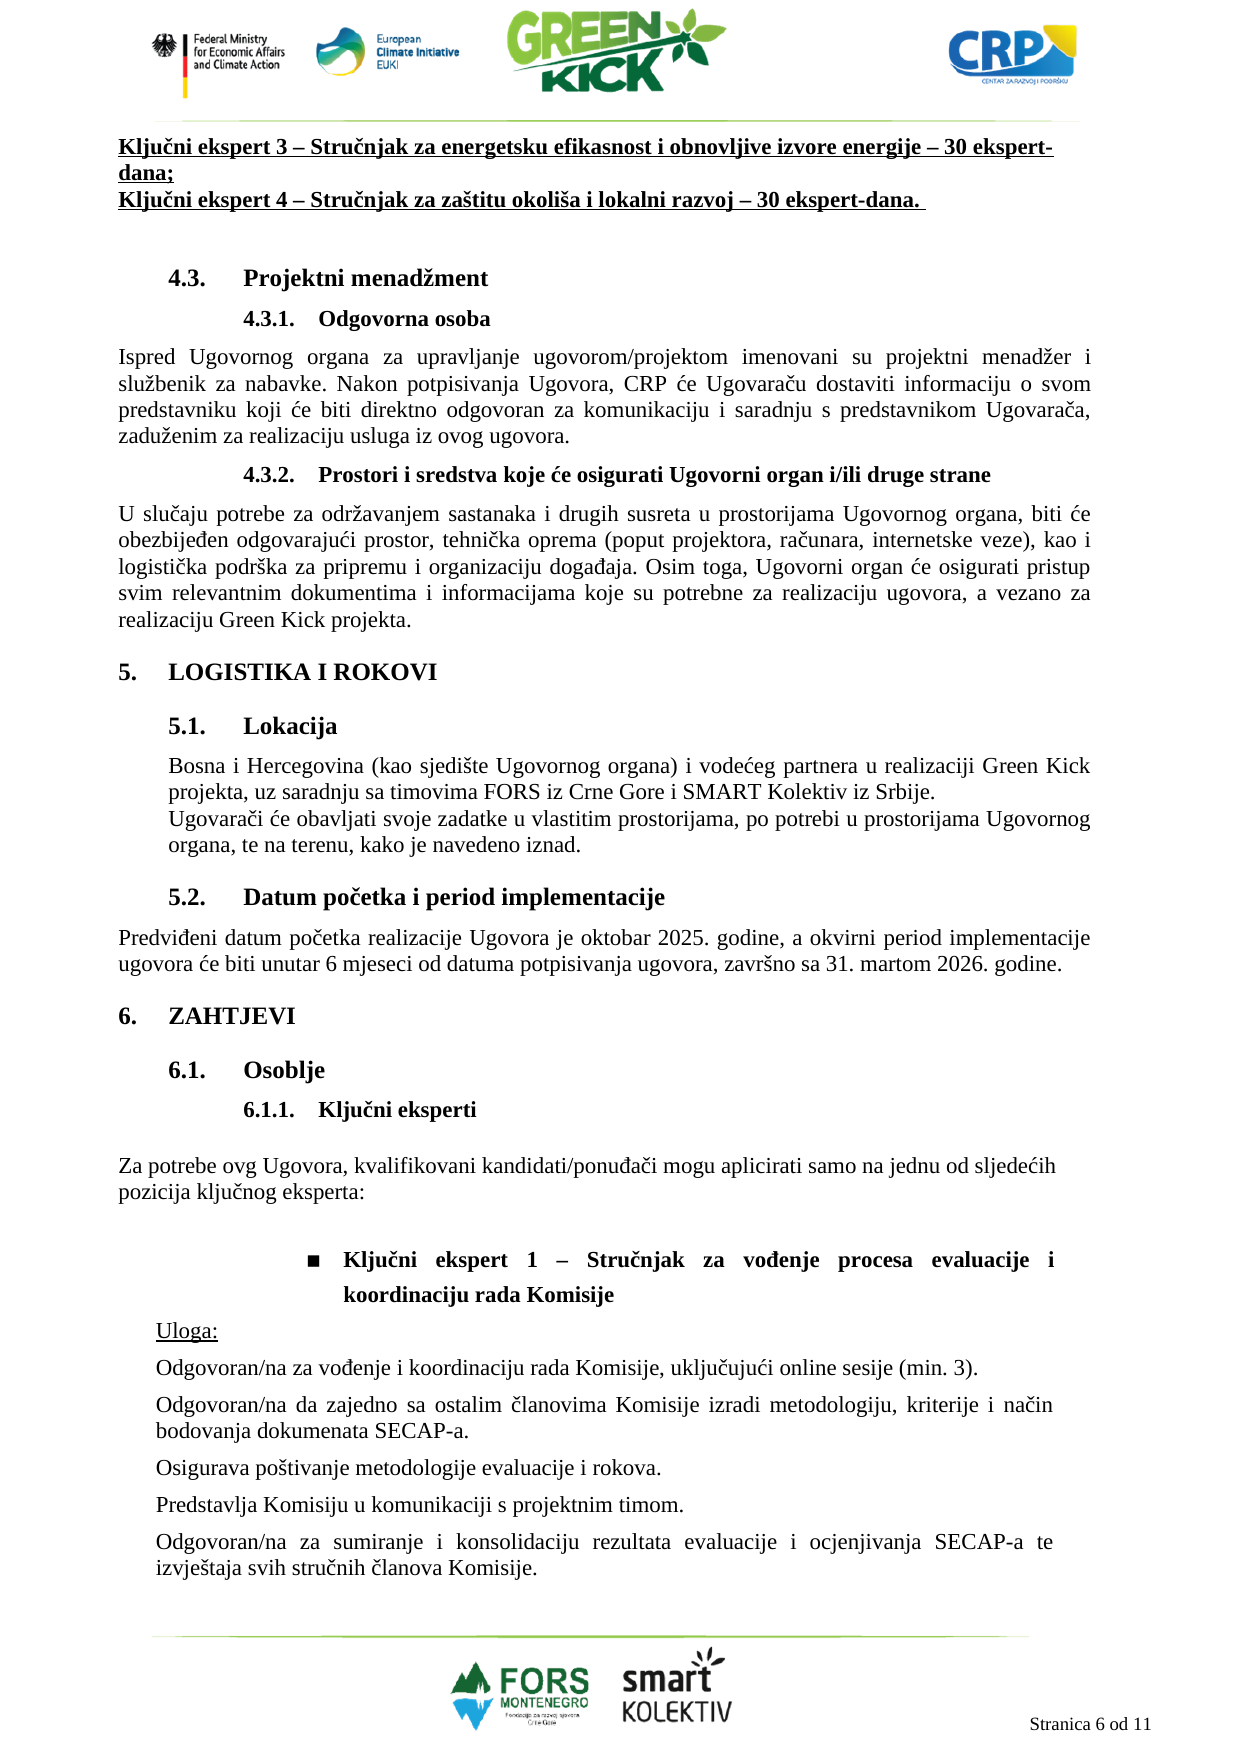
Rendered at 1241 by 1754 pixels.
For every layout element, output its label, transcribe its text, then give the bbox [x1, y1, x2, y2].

text Ključni ekspert 3 – Stručnjak za energetsku efikasnost i obnovljive izvore energije – 30 ekspert-dana; [118, 133, 1092, 186]
text Odgovoran/na za sumiranje i konsolidaciju rezultata evaluacije i ocjenjivanja SECAP-a te izvještaja svih stručnih članova Komisije. [156, 1528, 1055, 1580]
text Uloga: [156, 1317, 1055, 1344]
subtitle Odgovorna osoba [243, 304, 1092, 331]
list Bosna i Hercegovina (kao sjedište Ugovornog organa) i vodećeg partnera u realizaciji Green Kick projekta, uz saradnju sa timovima FORS iz Crne Gore i SMART Kolektiv iz Srbije. [168, 752, 1092, 805]
text Za potrebe ovg Ugovora, kvalifikovani kandidati/ponuđači mogu aplicirati samo na jednu od sljedećih pozicija ključnog eksperta: [118, 1152, 1092, 1204]
text U slučaju potrebe za održavanjem sastanaka i drugih susreta u prostorijama Ugovornog organa, biti će obezbijeđen odgovarajući prostor, tehnička oprema (poput projektora, računara, internetske veze), kao i logistička podrška za pripremu i organizaciju događaja. Osim toga, Ugovorni organ će osigurati pristup svim relevantnim dokumentima i informacijama koje su potrebne za realizaciju ugovora, a vezano za realizaciju Green Kick projekta. [118, 500, 1092, 632]
subtitle LOGISTIKA I ROKOVI [118, 657, 1092, 686]
text Ispred Ugovornog organa za upravljanje ugovorom/projektom imenovani su projektni menadžer i službenik za nabavke. Nakon potpisivanja Ugovora, CRP će Ugovaraču dostaviti informaciju o svom predstavniku koji će biti direktno odgovoran za komunikaciju i saradnju s predstavnikom Ugovarača, zaduženim za realizaciju usluga iz ovog ugovora. [118, 343, 1092, 449]
picture [151, 1635, 1030, 1731]
subtitle Lokacija [168, 711, 1092, 739]
text Ključni ekspert 4 – Stručnjak za zaštitu okoliša i lokalni razvoj – 30 ekspert-dana. [118, 186, 1092, 212]
subtitle ZAHTJEVI [118, 1001, 1092, 1030]
list Ugovarači će obavljati svoje zadatke u vlastitim prostorijama, po potrebi u prostorijama Ugovornog organa, te na terenu, kako je navedeno iznad. [168, 805, 1092, 857]
subtitle Prostori i sredstva koje će osigurati Ugovorni organ i/ili druge strane [243, 461, 1092, 488]
text Odgovoran/na da zajedno sa ostalim članovima Komisije izradi metodologiju, kriterije i način bodovanja dokumenata SECAP-a. [156, 1391, 1055, 1444]
subtitle Osoblje [168, 1055, 1092, 1084]
text Predstavlja Komisiju u komunikaciji s projektnim timom. [156, 1491, 1055, 1517]
list Ključni ekspert 1 – Stručnjak za vođenje procesa evaluacije i koordinaciju rada Komisije [306, 1234, 1055, 1307]
subtitle Ključni eksperti [243, 1096, 1092, 1123]
subtitle Datum početka i period implementacije [168, 882, 1092, 911]
text Predviđeni datum početka realizacije Ugovora je oktobar 2025. godine, a okvirni period implementacije ugovora će biti unutar 6 mjeseci od datuma potpisivanja ugovora, završno sa 31. martom 2026. godine. [118, 924, 1092, 976]
text Odgovoran/na za vođenje i koordinaciju rada Komisije, uključujući online sesije (min. 3). [156, 1354, 1055, 1381]
text Osigurava poštivanje metodologije evaluacije i rokova. [156, 1454, 1055, 1481]
subtitle Projektni menadžment [168, 263, 1092, 292]
picture [151, 2, 1080, 122]
